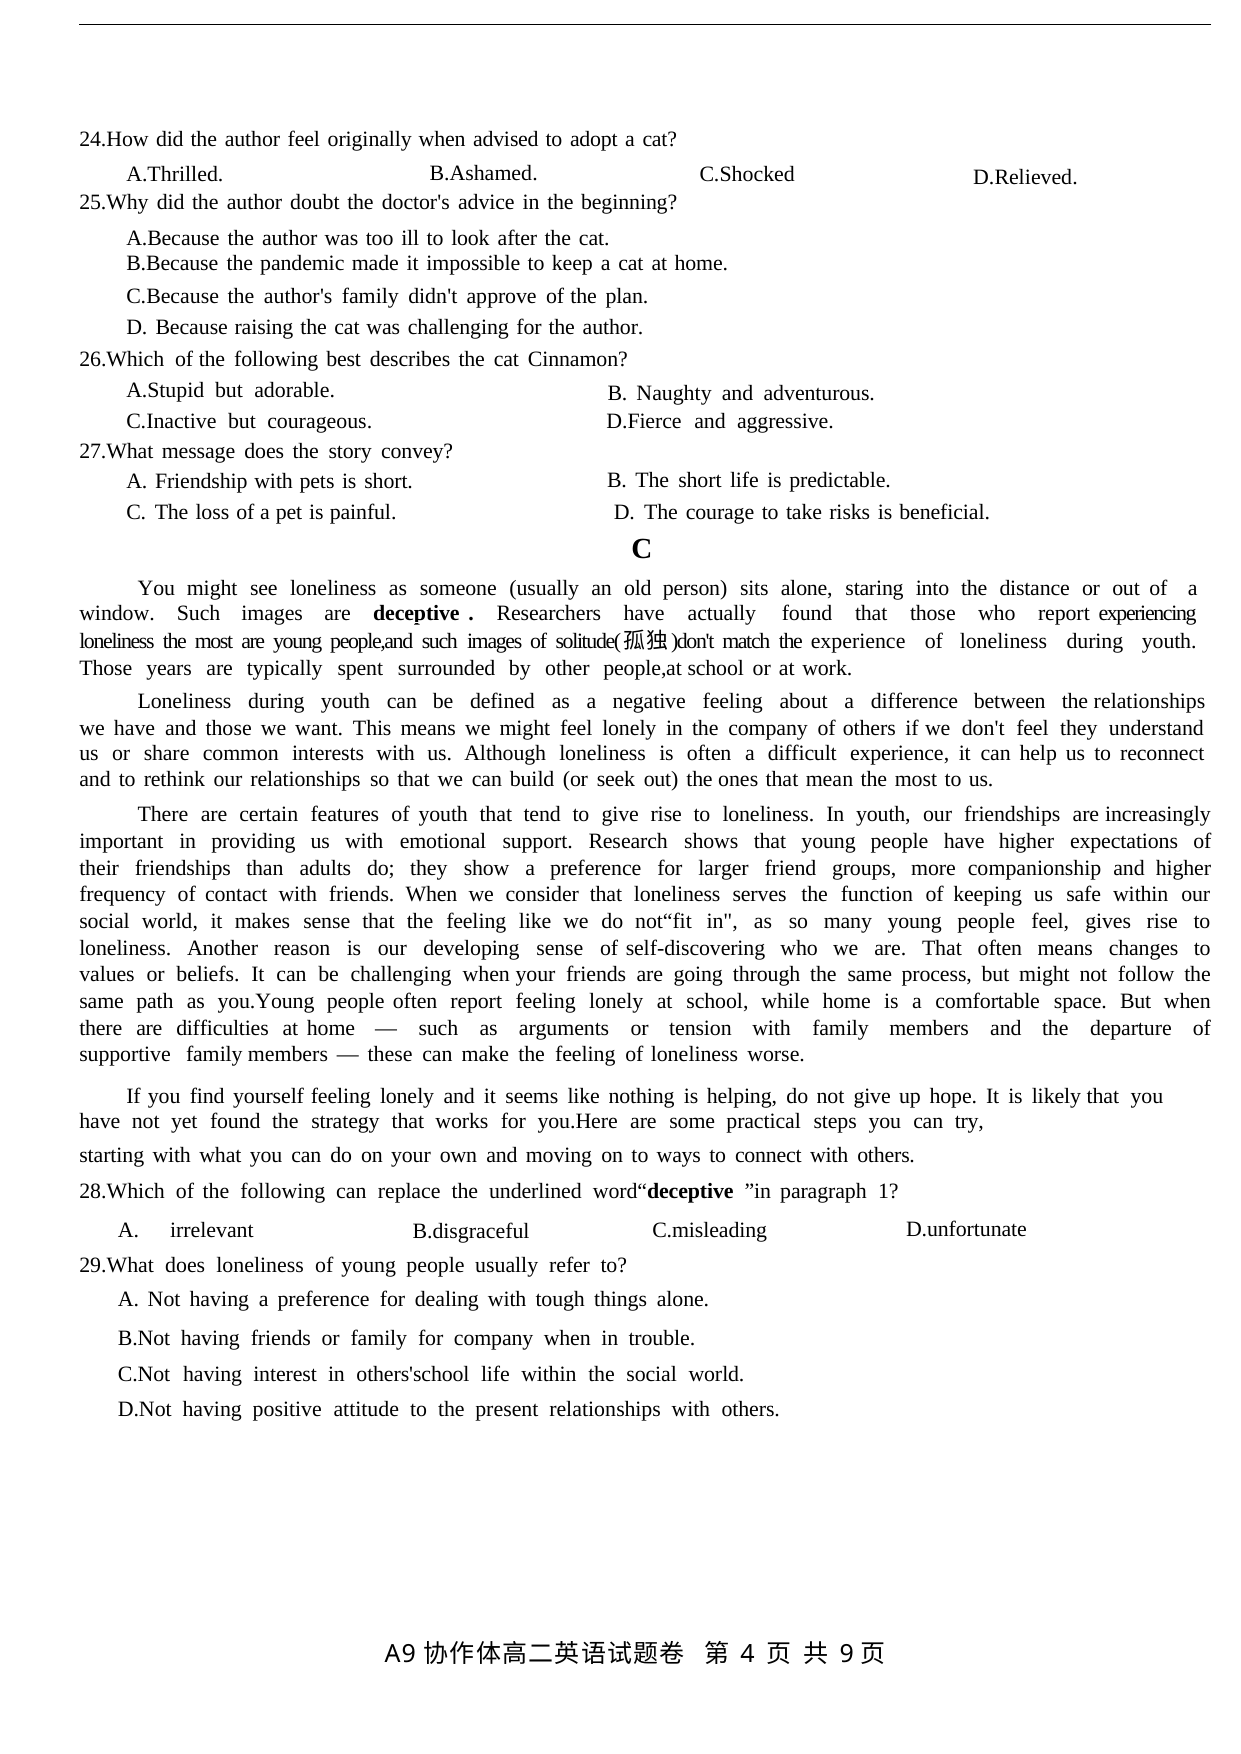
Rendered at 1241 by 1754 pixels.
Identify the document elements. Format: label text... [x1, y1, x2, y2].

text A.Stupid but adorable. B. Naughty and adventurous. [126, 381, 1211, 404]
text A9 协作体高二英语试题卷 第 4 页 共 9页 [384, 1638, 1211, 1668]
text 25.Why did the author doubt the doctor's advice in the beginning? [79, 194, 1211, 214]
text A. irrelevant B.disgraceful C.misleading D.unfortunate [118, 1219, 1211, 1242]
text You might see loneliness as someone (usually an old person) sits alone, staring into the distance or out of a window. Such images are deceptive . Researchers have actually found that those who report experiencing loneliness the most are young people,and such images of solitude(孤独)don't match the experience of loneliness during youth. Those years are typically spent surrounded by other people,at school or at work. [79, 575, 1198, 680]
text C.Inactive but courageous. D.Fierce and aggressive. [126, 412, 1211, 432]
text D.Not having positive attitude to the present relationships with others. [118, 1401, 1211, 1421]
text 24.How did the author feel originally when advised to adopt a cat? [79, 130, 1211, 150]
text 26.Which of the following best describes the cat Cinnamon? [79, 351, 1211, 370]
text C.Not having interest in others'school life within the social world. [118, 1365, 1211, 1385]
text D. Because raising the cat was challenging for the author. [126, 318, 1211, 350]
text C. The loss of a pet is painful. D. The courage to take risks is beneficial. [126, 503, 1211, 523]
text There are certain features of youth that tend to give rise to loneliness. In youth, our friendships are increasingly important in providing us with emotional support. Research shows that young people have higher expectations of their friendships than adults do; they show a preference for larger friend groups, more companionship and higher frequency of contact with friends. When we consider that loneliness serves the function of keeping us safe within our social world, it makes sense that the feeling like we do not“fit in", as so many young people feel, gives rise to loneliness. Another reason is our developing sense of self-discovering who we are. That often means changes to values or beliefs. It can be challenging when your friends are going through the same process, but might not follow the same path as you.Young people often report feeling lonely at school, while home is a comfortable space. But when there are difficulties at home — such as arguments or tension with family members and the departure of supportive family members — these can make the feeling of loneliness worse. [79, 801, 1211, 1066]
text A. Friendship with pets is short. B. The short life is predictable. [126, 471, 1211, 493]
text B.Not having friends or family for company when in trouble. [118, 1330, 1211, 1349]
text If you find yourself feeling lonely and it seems like nothing is helping, do not give up hope. It is likely that you have not yet found the strategy that works for you.Here are some practical steps you can try, [79, 1084, 1210, 1133]
text Loneliness during youth can be defined as a negative feeling about a difference between the relationships we have and those we want. This means we might feel lonely in the company of others if we don't feel they understand us or share common interests with us. Although loneliness is often a difficult experience, it can help us to reconnect and to rethink our relationships so that we can build (or seek out) the ones that mean the most to us. [79, 688, 1206, 792]
text A.Thrilled. B.Ashamed. C.Shocked D.Relieved. [126, 162, 1211, 187]
text C [631, 537, 1211, 564]
text 29.What does loneliness of young people usually refer to? [79, 1256, 1211, 1277]
text A. Not having a preference for dealing with tough things alone. [118, 1291, 1211, 1329]
text B.Because the pandemic made it impossible to keep a cat at home. [126, 254, 1211, 288]
text A.Because the author was too ill to look after the cat. [126, 229, 1211, 249]
text 27.What message does the story convey? [79, 442, 1211, 463]
text starting with what you can do on your own and moving on to ways to connect with others. [79, 1142, 1025, 1167]
text 28.Which of the following can replace the underlined word“deceptive ”in paragraph 1? [79, 1178, 1025, 1203]
text C.Because the author's family didn't approve of the plan. [126, 288, 1211, 308]
